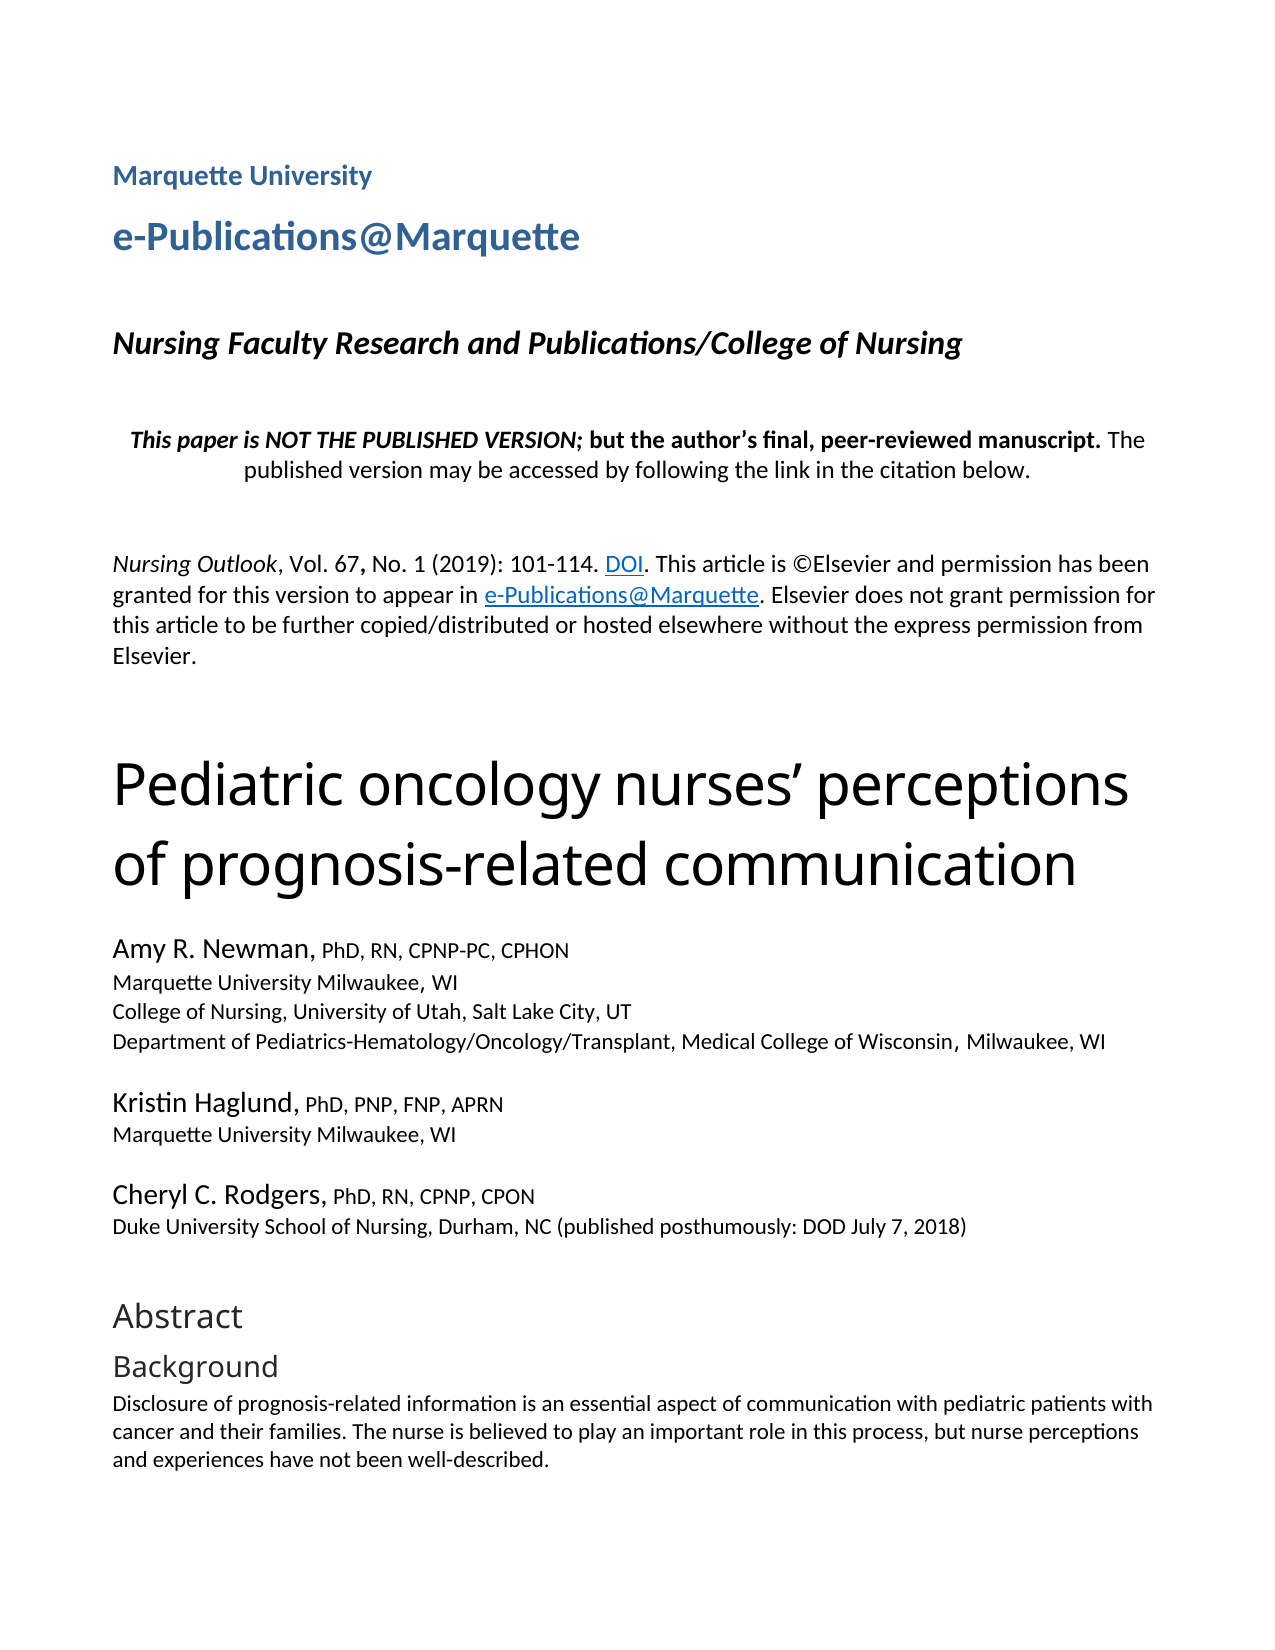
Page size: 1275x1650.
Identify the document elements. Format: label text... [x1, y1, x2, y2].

text e-Publications@Marquette [112, 209, 1162, 260]
text Marquette University Milwaukee, WI [112, 966, 1162, 997]
text Amy R. Newman, PhD, RN, CPNP-PC, CPHON [112, 930, 1162, 966]
text Cheryl C. Rodgers, PhD, RN, CPNP, CPON [112, 1176, 1162, 1212]
text College of Nursing, University of Utah, Salt Lake City, UT [112, 997, 1162, 1025]
title Pediatric oncology nurses’ perceptions of prognosis-related communication [112, 743, 1162, 902]
subtitle Background [112, 1346, 1162, 1386]
text Disclosure of prognosis-related information is an essential aspect of communication with pediatric patients with cancer and their families. The nurse is believed to play an important role in this process, but nurse perceptions and experiences have not been well-described. [112, 1389, 1162, 1473]
text Nursing Faculty Research and Publications/College of Nursing [112, 322, 1162, 362]
text Nursing Outlook, Vol. 67, No. 1 (2019): 101-114. DOI. This article is ©Elsevier and permission has been granted for this version to appear in e-Publications@Marquette. Elsevier does not grant permission for this article to be further copied/distributed or hosted elsewhere without the express permission from Elsevier. [112, 549, 1162, 671]
text Marquette University [112, 157, 1162, 193]
text Kristin Haglund, PhD, PNP, FNP, APRN [112, 1084, 1162, 1120]
text Department of Pediatrics-Hematology/Oncology/Transplant, Medical College of Wisconsin, Milwaukee, WI [112, 1025, 1162, 1057]
text This paper is NOT THE PUBLISHED VERSION; but the author’s final, peer-reviewed manuscript. The published version may be accessed by following the link in the citation below. [112, 424, 1162, 485]
subtitle Abstract [112, 1293, 1162, 1338]
text Marquette University Milwaukee, WI [112, 1120, 1162, 1148]
text Duke University School of Nursing, Durham, NC (published posthumously: DOD July 7, 2018) [112, 1212, 1162, 1240]
